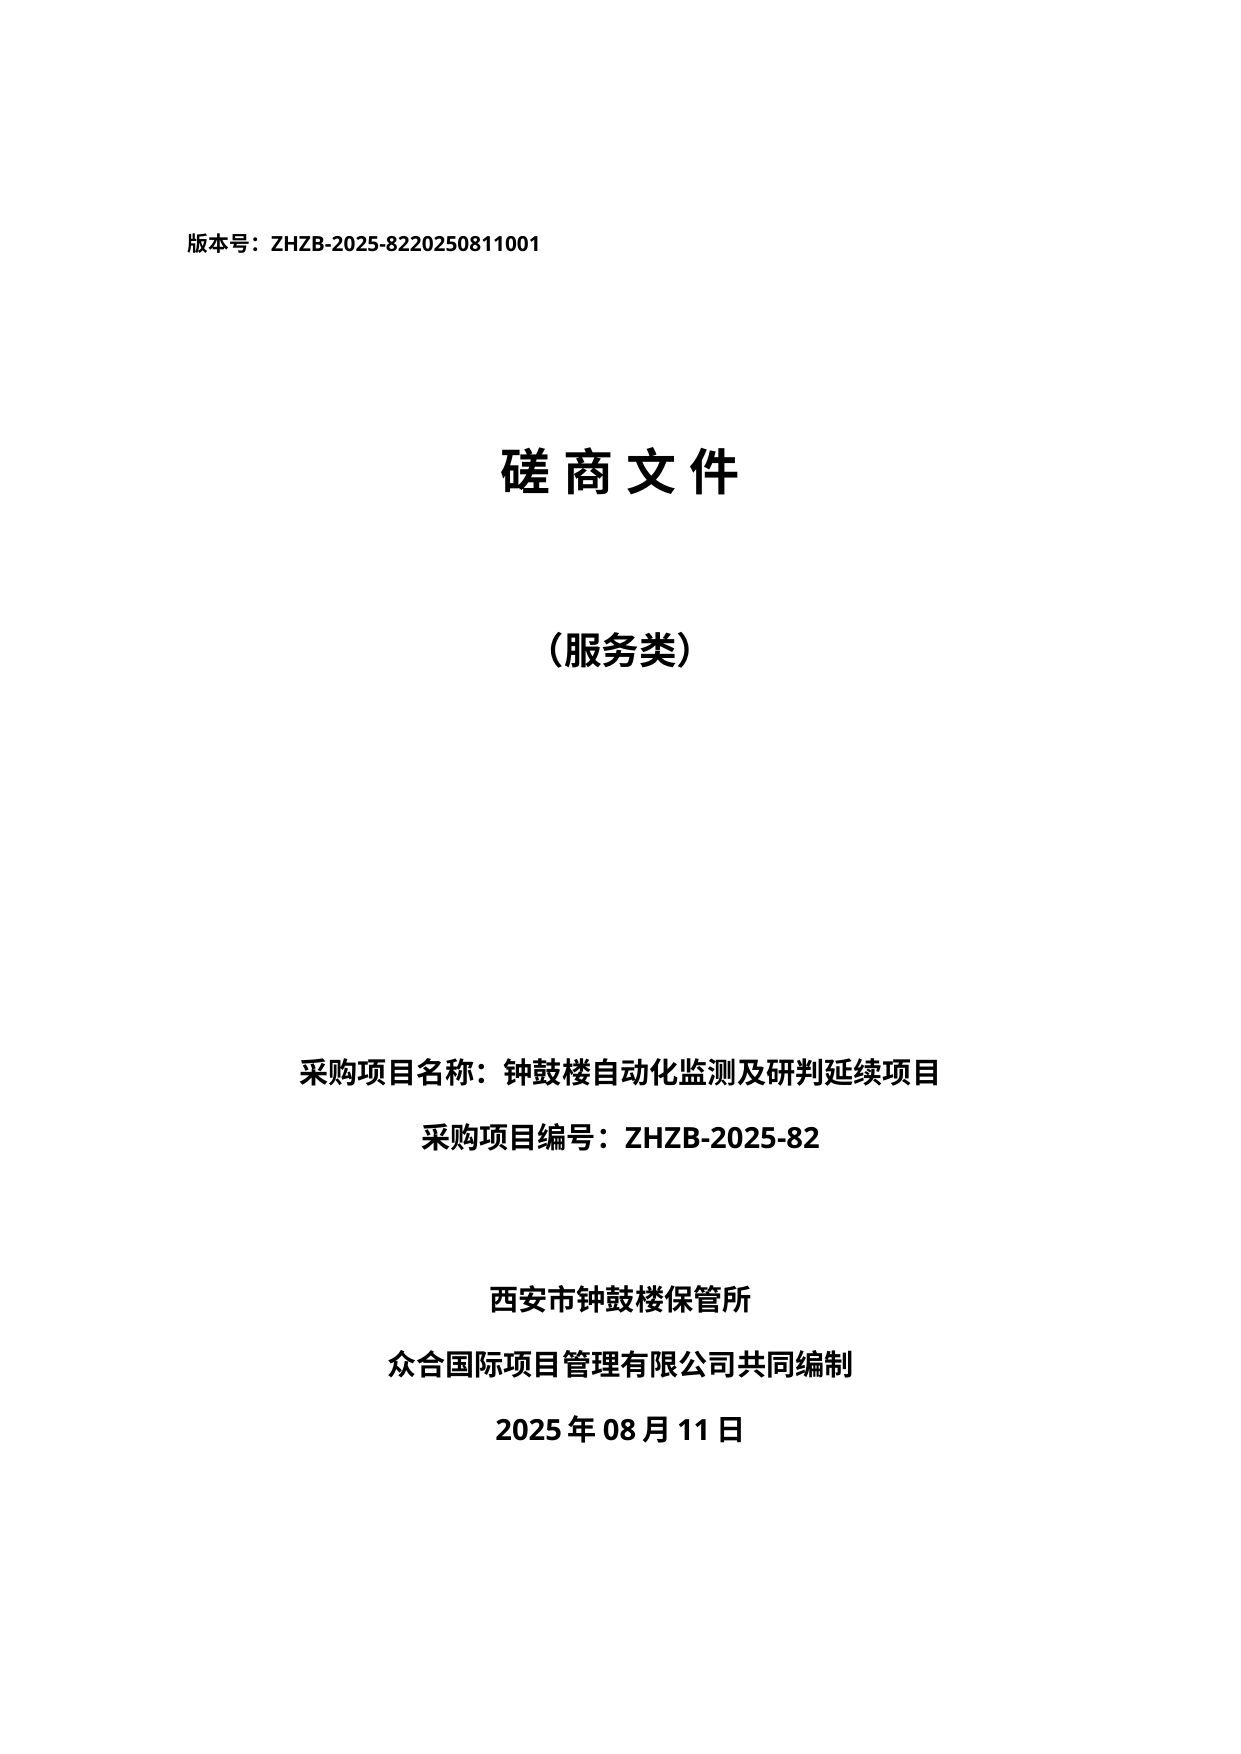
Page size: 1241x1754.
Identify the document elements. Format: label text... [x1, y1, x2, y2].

text 采购项目名称：钟鼓楼自动化监测及研判延续项目 [187, 1039, 1053, 1104]
text 众合国际项目管理有限公司共同编制 [187, 1332, 1053, 1397]
text 西安市钟鼓楼保管所 [187, 1267, 1053, 1332]
text 磋 商 文 件 [187, 422, 1053, 617]
text 版本号：ZHZB-2025-8220250811001 [187, 227, 1053, 422]
text 采购项目编号：ZHZB-2025-82 [187, 1104, 1053, 1267]
text 2025年08月11日 [187, 1397, 1053, 1462]
text （服务类） [187, 617, 1053, 1039]
